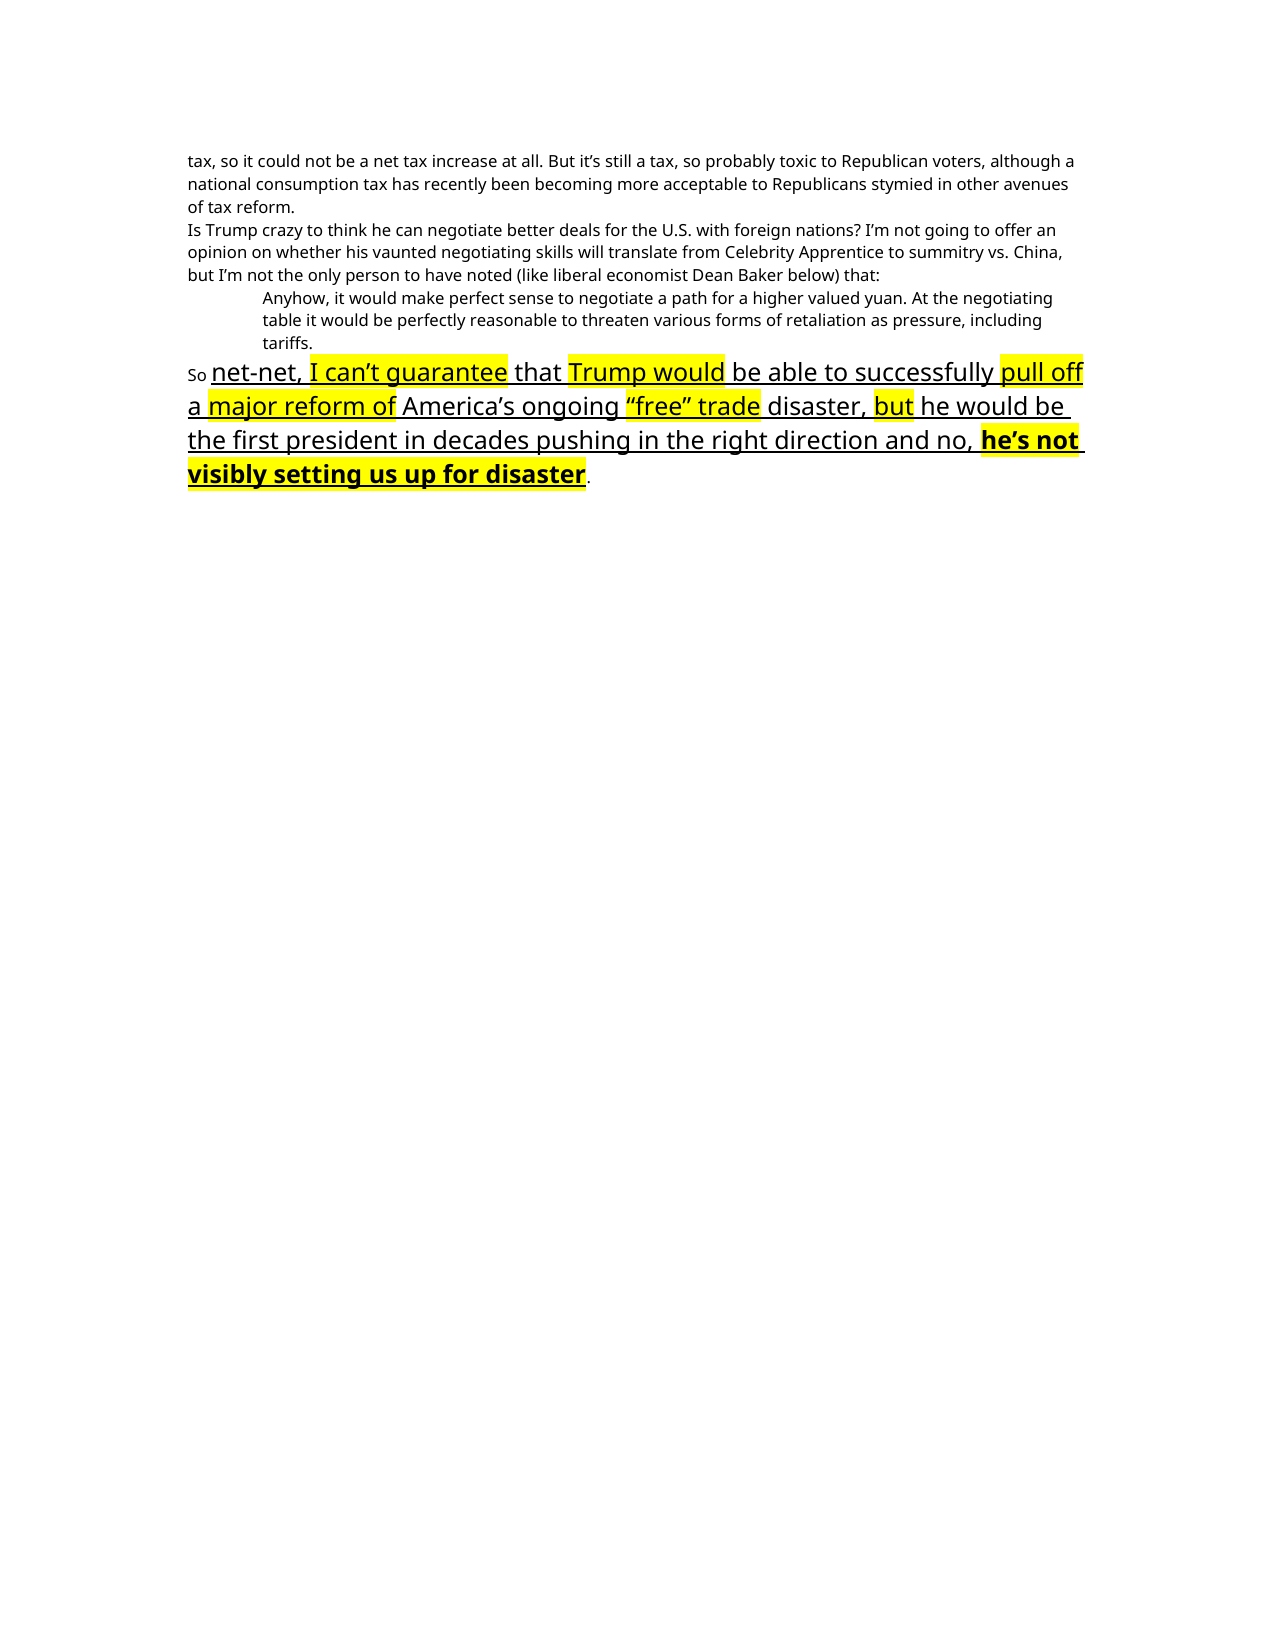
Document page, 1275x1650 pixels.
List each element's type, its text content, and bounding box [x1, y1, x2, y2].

text Is Trump crazy to think he can negotiate better deals for the U.S. with foreign nations? I’m not going to offer an opinion on whether his vaunted negotiating skills will translate from Celebrity Apprentice to summitry vs. China, but I’m not the only person to have noted (like liberal economist Dean Baker below) that: [187, 218, 1087, 286]
text Anyhow, it would make perfect sense to negotiate a path for a higher valued yuan. At the negotiating table it would be perfectly reasonable to threaten various forms of retaliation as pressure, including tariffs. [262, 286, 1087, 354]
text So net-net, I can’t guarantee that Trump would be able to successfully pull off a major reform of America’s ongoing “free” trade disaster, but he would be the first president in decades pushing in the right direction and no, he’s not visibly setting us up for disaster. [187, 354, 1087, 491]
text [187, 150, 1087, 218]
